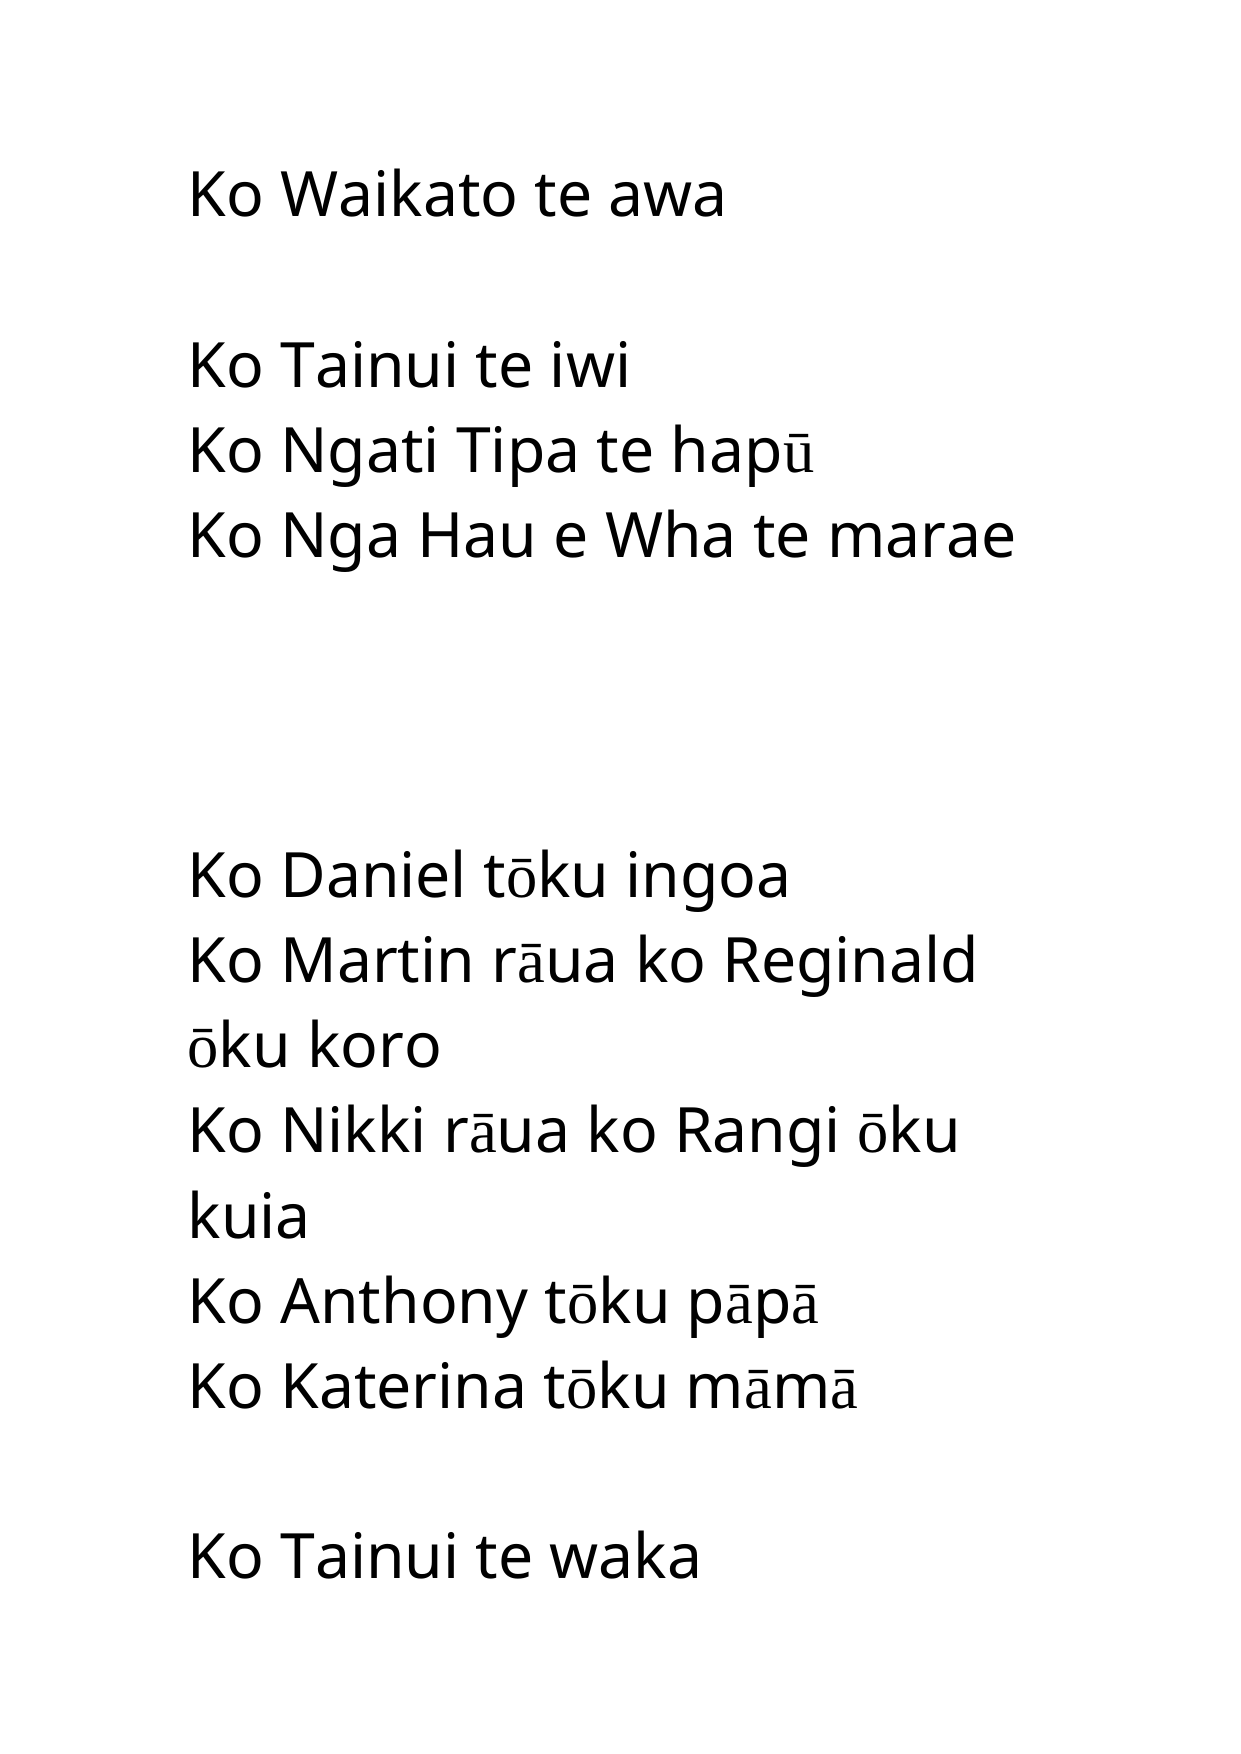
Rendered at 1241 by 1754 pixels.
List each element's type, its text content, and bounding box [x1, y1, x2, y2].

text Ko Nga Hau e Wha te marae [187, 490, 1053, 576]
text Ko Ngati Tipa te hapū [187, 405, 1053, 490]
text Ko Waikato te awa [187, 150, 1053, 235]
text Ko Daniel tōku ingoa [187, 831, 1053, 916]
text Ko Katerina tōku māmā [187, 1341, 1053, 1427]
text Ko Martin rāua ko Reginald ōku koro [187, 916, 1053, 1086]
text Ko Anthony tōku pāpā [187, 1256, 1053, 1341]
text Ko Tainui te waka [187, 1512, 1053, 1597]
text Ko Nikki rāua ko Rangi ōku kuia [187, 1086, 1053, 1256]
text Ko Tainui te iwi [187, 320, 1053, 405]
